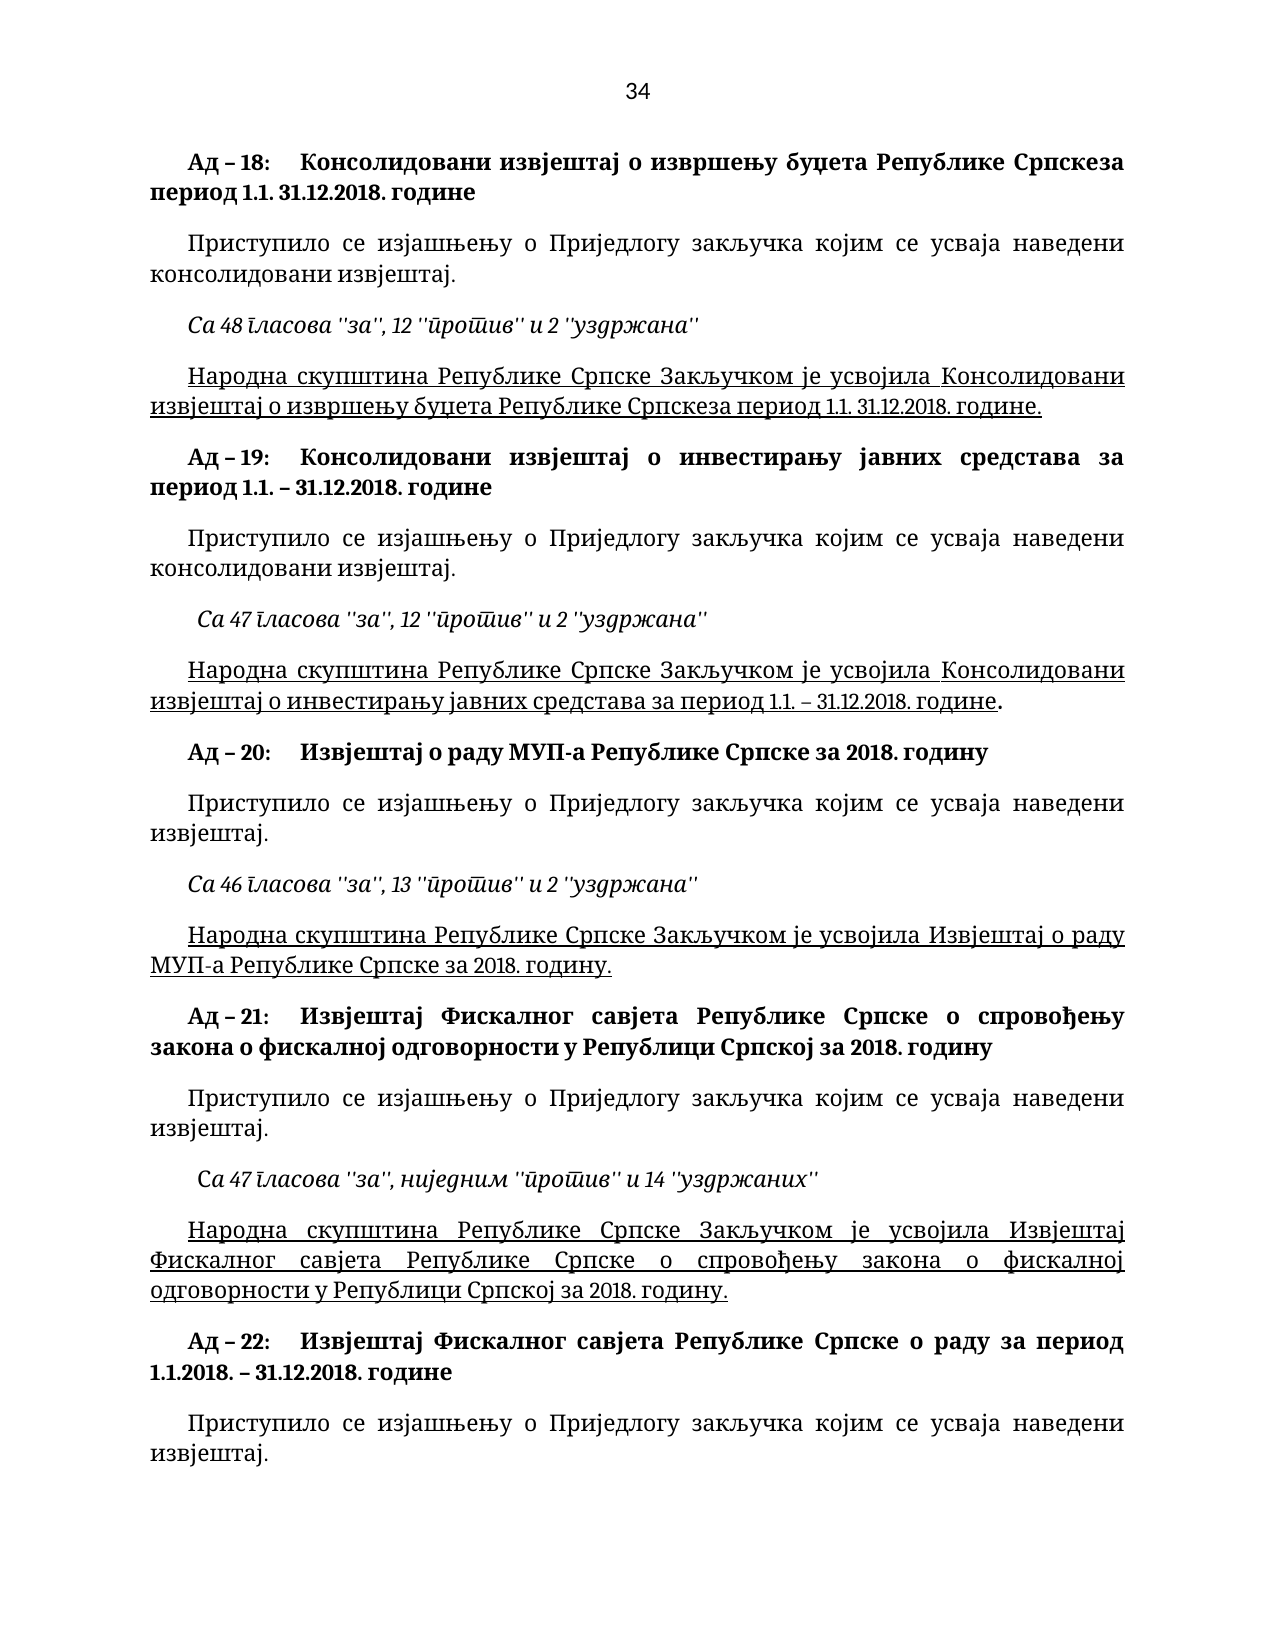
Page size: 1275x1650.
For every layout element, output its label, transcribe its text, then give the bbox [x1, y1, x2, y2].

text Народна скупштина Републике Српске Закључком је усвојила Извјештај о раду МУП-а Републике Српске за 2018. годину. [150, 923, 1125, 979]
text Приступило се изјашњењу о Приједлогу закључка којим се усваја наведени извјештај. [150, 1085, 1125, 1142]
text Ад – 20: Извјештај о раду МУП-а Републике Српске за 2018. годину [150, 739, 1125, 766]
text Са 48 гласова ''за'', 12 ''против'' и 2 ''уздржана'' [150, 312, 1125, 339]
text Са 47 гласова ''за'', ниједним ''против'' и 14 ''уздржаних'' [150, 1167, 1125, 1193]
text Народна скупштина Републике Српске Закључком је усвојила Консолидовани извјештај о извршењу буџета Републике Српскеза период 1.1. 31.12.2018. године. [150, 363, 1125, 420]
text Народна скупштина Републике Српске Закључком је усвојила Извјештај Фискалног савјета Републике Српске о спровођењу закона о фискалној одговорности у Републици Српској за 2018. годину. [150, 1218, 1125, 1270]
text Приступило се изјашњењу о Приједлогу закључка којим се усваја наведени консолидовани извјештај. [150, 231, 1125, 288]
text Ад – 19: Консолидовани извјештај о инвестирању јавних средстава за период 1.1. – 31.12.2018. године [150, 445, 1125, 501]
text Народна скупштина Републике Српске Закључком је усвојила Консолидовани извјештај о инвестирању јавних средстава за период 1.1. – 31.12.2018. године. [150, 658, 1125, 715]
text Ад – 21: Извјештај Фискалног савјета Републике Српске о спровођењу закона о фискалној одговорности у Републици Српској за 2018. годину [150, 1004, 1125, 1061]
text Са 47 гласова ''за'', 12 ''против'' и 2 ''уздржана'' [150, 607, 1125, 634]
text Приступило се изјашњењу о Приједлогу закључка којим се усваја наведени извјештај. [150, 791, 1125, 847]
text Ад – 22: Извјештај Фискалног савјета Републике Српске о раду за период 1.1.2018. – 31.12.2018. године [150, 1329, 1125, 1386]
text Са 46 гласова ''за'', 13 ''против'' и 2 ''уздржана'' [150, 872, 1125, 898]
text Приступило се изјашњењу о Приједлогу закључка којим се усваја наведени извјештај. [150, 1410, 1125, 1467]
text Ад – 18: Консолидовани извјештај о извршењу буџета Републике Српскеза период 1.1. 31.12.2018. године [150, 150, 1125, 207]
text Приступило се изјашњењу о Приједлогу закључка којим се усваја наведени консолидовани извјештај. [150, 526, 1125, 583]
text Народна скупштина Републике Српске Закључком је усвојила Извјештај Фискалног савјета Републике Српске о спровођењу закона о фискалној одговорности у Републици Српској за 2018. годину. [150, 1272, 1125, 1304]
